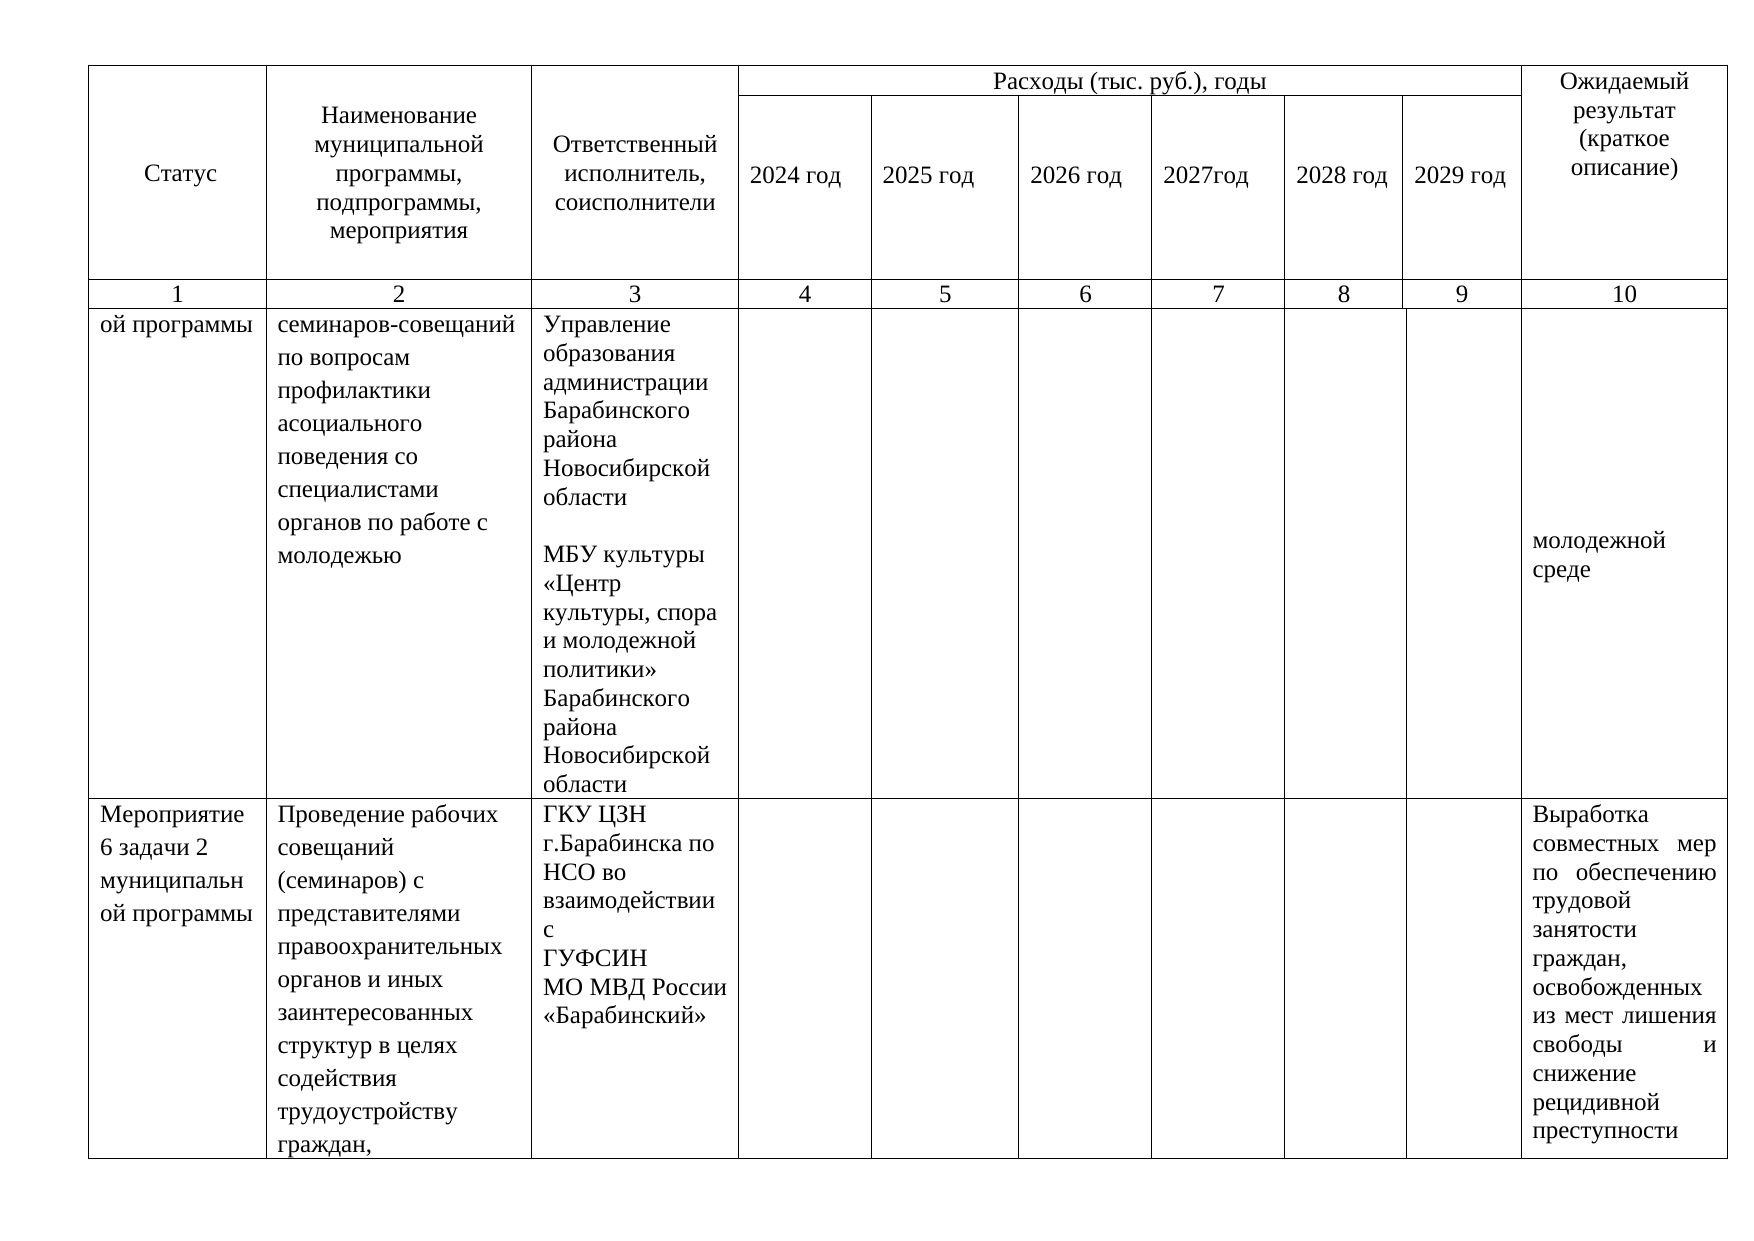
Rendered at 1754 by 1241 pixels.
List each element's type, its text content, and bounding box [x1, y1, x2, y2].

table_cell [1019, 309, 1151, 798]
table_cell 6 [1019, 280, 1151, 308]
table_header Ожидаемый результат (краткое описание) [1522, 66, 1727, 278]
table_cell [1285, 309, 1406, 798]
table_cell [1152, 799, 1284, 1158]
table_cell 3 [532, 280, 738, 308]
table_cell [1019, 799, 1151, 1158]
table_cell 2029 год [1403, 96, 1521, 278]
table_header Ответственный исполнитель, соисполнители [532, 66, 738, 278]
table_header Наименование муниципальной программы, подпрограммы, мероприятия [267, 66, 531, 278]
table_cell 2028 год [1285, 96, 1402, 278]
table_cell 2025 год [872, 96, 1018, 278]
table_cell [1152, 309, 1284, 798]
table_cell 10 [1522, 280, 1727, 308]
table_cell [1407, 309, 1521, 798]
table_cell ГКУ ЦЗН г.Барабинска по НСО во взаимодействии с ГУФСИН МО МВД России «Барабинский» [532, 799, 738, 1158]
table_cell 4 [739, 280, 871, 308]
table_cell [872, 799, 1018, 1158]
table_cell [739, 799, 871, 1158]
table_cell Снижение уровня преступности в молодежной среде [1522, 309, 1727, 798]
table_cell 8 [1285, 280, 1402, 308]
table_cell 2027год [1152, 96, 1284, 278]
table_cell 2026 год [1019, 96, 1151, 278]
table_cell Выработка совместных мер по обеспечению трудовой занятости граждан, освобожденных из мест лишения свободы и снижение рецидивной преступности [1522, 799, 1727, 1158]
table_cell Организация и проведение обучающих семинаров-совещаний по вопросам профилактики асоциального поведения со специалистами органов по работе с молодежью [267, 309, 531, 798]
table_header Расходы (тыс. руб.), годы [739, 66, 1521, 95]
table_cell 5 [872, 280, 1018, 308]
table_cell Мероприятие 6 задачи 2 муниципальной программы [89, 799, 266, 1158]
table_cell 2 [267, 280, 531, 308]
table_cell 1 [89, 280, 266, 308]
table_cell [1285, 799, 1406, 1158]
table_cell 7 [1152, 280, 1284, 308]
table_cell [1407, 799, 1521, 1158]
table_cell Мероприятие 5 задачи 2 муниципальной программы [89, 309, 266, 798]
table_cell 9 [1403, 280, 1521, 308]
table_header Статус [89, 66, 266, 278]
table_cell 2024 год [739, 96, 871, 278]
table_cell [872, 309, 1018, 798]
table_cell [739, 309, 871, 798]
